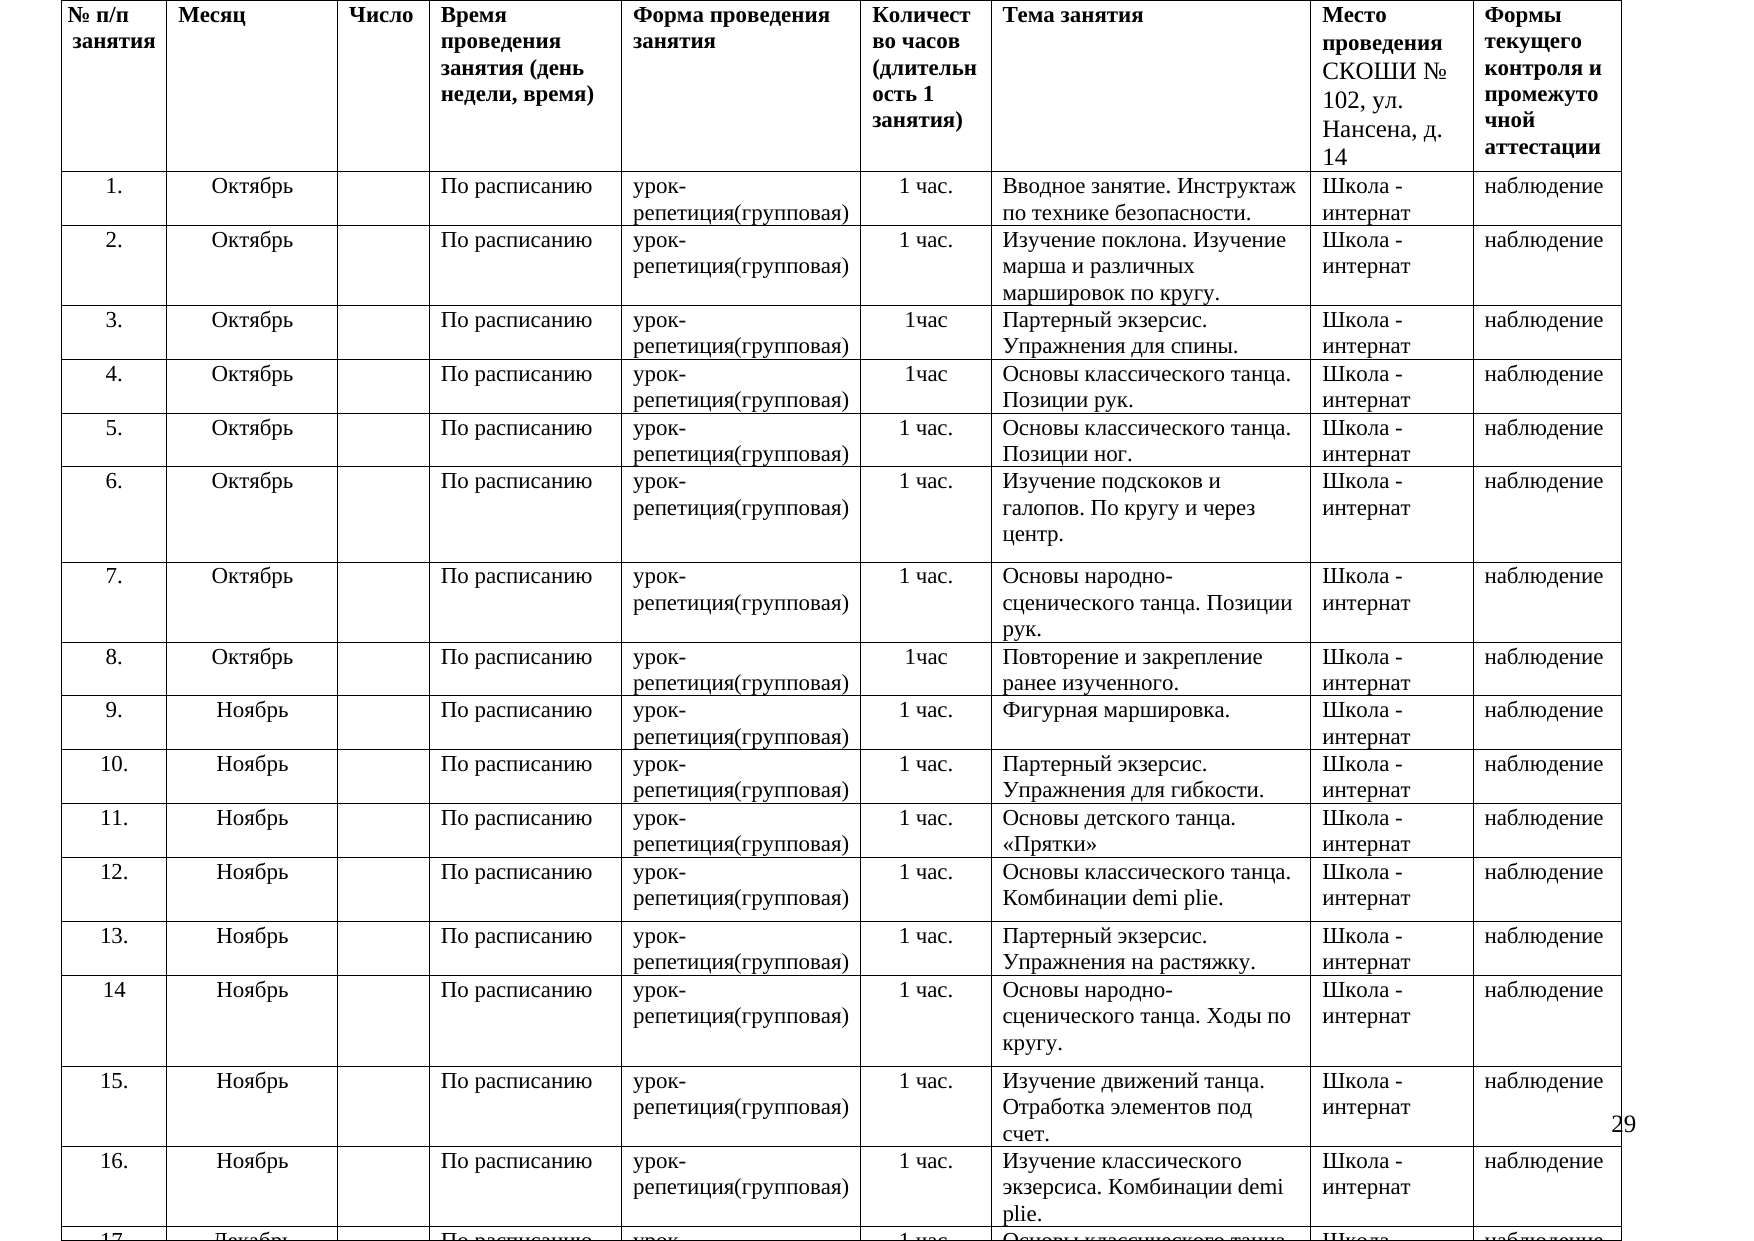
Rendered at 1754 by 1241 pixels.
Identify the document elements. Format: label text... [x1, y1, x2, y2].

table_cell [338, 976, 429, 1066]
table_cell Школа -интернат [1311, 1147, 1473, 1226]
table_cell урок-репетиция(групповая) [622, 1067, 860, 1146]
table_cell Изучение подскоков и галопов. По кругу и через центр. [992, 467, 1310, 562]
table_cell Вводное занятие. Инструктаж по технике безопасности. [992, 172, 1310, 225]
table_cell 1 час. [861, 1227, 991, 1240]
table_cell Ноябрь [167, 804, 337, 857]
table_cell Ноябрь [167, 1147, 337, 1226]
table_header № п/п занятия [62, 1, 166, 171]
table_cell 1 час. [861, 750, 991, 803]
table_cell 1 час. [861, 467, 991, 562]
table_cell Школа -интернат [1311, 467, 1473, 562]
table_cell наблюдение [1474, 922, 1621, 975]
table_cell [338, 467, 429, 562]
table_cell Фигурная маршировка. [992, 696, 1310, 749]
table_cell Школа -интернат [1311, 643, 1473, 695]
table_cell Ноябрь [167, 750, 337, 803]
table_cell Изучение движений танца. Отработка элементов под счет. [992, 1067, 1310, 1146]
table_cell урок-репетиция(групповая) [622, 1227, 860, 1240]
table_cell урок-репетиция(групповая) [622, 696, 860, 749]
table_cell По расписанию [430, 226, 621, 305]
table_header Тема занятия [992, 1, 1310, 171]
table_header Число [338, 1, 429, 171]
table_cell наблюдение [1474, 414, 1621, 466]
table_cell Школа -интернат [1311, 922, 1473, 975]
table_cell Школа -интернат [1311, 750, 1473, 803]
table_cell Основы детского танца. «Прятки» [992, 804, 1310, 857]
table_cell наблюдение [1474, 858, 1621, 921]
table_cell По расписанию [430, 696, 621, 749]
table_cell [338, 858, 429, 921]
table_cell 9. [62, 696, 166, 749]
table_cell 12. [62, 858, 166, 921]
table_cell Партерный экзерсис. Упражнения на растяжку. [992, 922, 1310, 975]
table_cell 1 час. [861, 696, 991, 749]
table_cell наблюдение [1474, 563, 1621, 642]
table_cell 7. [62, 563, 166, 642]
table_cell урок-репетиция(групповая) [622, 922, 860, 975]
table_cell Основы классического танца. Отработка движений на середине. [992, 1227, 1310, 1240]
table_cell Ноябрь [167, 1067, 337, 1146]
table_cell 16. [62, 1147, 166, 1226]
table_cell наблюдение [1474, 804, 1621, 857]
table_cell наблюдение [1474, 467, 1621, 562]
table_cell 1 час. [861, 172, 991, 225]
table_cell Изучение классического экзерсиса. Комбинации demi plie. [992, 1147, 1310, 1226]
table_cell [338, 172, 429, 225]
table_cell 4. [62, 360, 166, 412]
table_cell Октябрь [167, 467, 337, 562]
table_cell 1. [62, 172, 166, 225]
table_cell По расписанию [430, 922, 621, 975]
table_cell По расписанию [430, 360, 621, 412]
table_cell Школа -интернат [1311, 804, 1473, 857]
table_cell [338, 1147, 429, 1226]
table_cell По расписанию [430, 804, 621, 857]
table_cell 1час [861, 643, 991, 695]
table_cell Основы классического танца. Комбинации demi plie. [992, 858, 1310, 921]
table_cell [338, 1067, 429, 1146]
table_cell По расписанию [430, 858, 621, 921]
table_header Месяц [167, 1, 337, 171]
table_cell 1 час. [861, 1067, 991, 1146]
table_cell урок-репетиция(групповая) [622, 563, 860, 642]
table_cell урок-репетиция(групповая) [622, 172, 860, 225]
table_cell Повторение и закрепление ранее изученного. [992, 643, 1310, 695]
table_cell Школа -интернат [1311, 858, 1473, 921]
table_cell урок-репетиция(групповая) [622, 414, 860, 466]
table_cell Школа -интернат [1311, 563, 1473, 642]
table_header Время проведения занятия (день недели, время) [430, 1, 621, 171]
table_cell урок-репетиция(групповая) [622, 976, 860, 1066]
table_cell Октябрь [167, 563, 337, 642]
table_cell По расписанию [430, 172, 621, 225]
table_cell 1 час. [861, 414, 991, 466]
table_cell 1 час. [861, 226, 991, 305]
table_cell Школа -интернат [1311, 360, 1473, 412]
table_cell По расписанию [430, 1147, 621, 1226]
table_cell Школа -интернат [1311, 306, 1473, 359]
table_cell наблюдение [1474, 226, 1621, 305]
table_cell 1 час. [861, 804, 991, 857]
table_cell наблюдение [1474, 360, 1621, 412]
table_cell [338, 414, 429, 466]
table_cell Основы народно-сценического танца. Ходы по кругу. [992, 976, 1310, 1066]
table_cell наблюдение [1474, 643, 1621, 695]
table_cell наблюдение [1474, 172, 1621, 225]
table_cell 1 час. [861, 858, 991, 921]
table_cell [338, 922, 429, 975]
table_cell По расписанию [430, 467, 621, 562]
table_cell наблюдение [1474, 1147, 1621, 1226]
table_cell 8. [62, 643, 166, 695]
table_cell [338, 306, 429, 359]
table_cell По расписанию [430, 1067, 621, 1146]
table_cell Ноябрь [167, 858, 337, 921]
table_cell Изучение поклона. Изучение марша и различных маршировок по кругу. [992, 226, 1310, 305]
table_cell Школа -интернат [1311, 696, 1473, 749]
table_cell урок-репетиция(групповая) [622, 1147, 860, 1226]
table_cell [338, 696, 429, 749]
table_cell наблюдение [1474, 976, 1621, 1066]
table_cell [338, 226, 429, 305]
table_cell 2. [62, 226, 166, 305]
table_cell [338, 563, 429, 642]
table_cell урок-репетиция(групповая) [622, 804, 860, 857]
table_header Форма проведения занятия [622, 1, 860, 171]
table_cell 10. [62, 750, 166, 803]
table_cell Основы классического танца. Позиции ног. [992, 414, 1310, 466]
table_cell 17. [62, 1227, 166, 1240]
table_cell [338, 750, 429, 803]
table_cell Школа -интернат [1311, 1227, 1473, 1240]
table_cell урок-репетиция(групповая) [622, 306, 860, 359]
table_cell 1 час. [861, 563, 991, 642]
table_cell наблюдение [1474, 1227, 1621, 1240]
table_cell 1 час. [861, 976, 991, 1066]
table_cell наблюдение [1474, 750, 1621, 803]
table_cell Основы классического танца. Позиции рук. [992, 360, 1310, 412]
table_cell 6. [62, 467, 166, 562]
table_cell урок-репетиция(групповая) [622, 226, 860, 305]
table_cell [338, 804, 429, 857]
table_cell наблюдение [1474, 1067, 1621, 1146]
table_cell урок-репетиция(групповая) [622, 643, 860, 695]
table_header Формы текущего контроля и промежуточной аттестации [1474, 1, 1621, 171]
table_cell [338, 360, 429, 412]
table_cell Основы народно-сценического танца. Позиции рук. [992, 563, 1310, 642]
table_cell По расписанию [430, 414, 621, 466]
table_cell Школа -интернат [1311, 976, 1473, 1066]
table_cell Октябрь [167, 226, 337, 305]
table_cell урок-репетиция(групповая) [622, 858, 860, 921]
table_cell 3. [62, 306, 166, 359]
table_cell 14 [62, 976, 166, 1066]
table_cell Декабрь [167, 1227, 337, 1240]
table_cell Школа -интернат [1311, 172, 1473, 225]
table_cell По расписанию [430, 976, 621, 1066]
table_cell урок-репетиция(групповая) [622, 750, 860, 803]
table_cell Октябрь [167, 643, 337, 695]
table_cell 11. [62, 804, 166, 857]
table_cell Партерный экзерсис. Упражнения для спины. [992, 306, 1310, 359]
table_header Место проведения СКОШИ № 102, ул. Нансена, д. 14 [1311, 1, 1473, 171]
table_cell Ноябрь [167, 696, 337, 749]
table_cell 1час [861, 306, 991, 359]
table_cell [338, 643, 429, 695]
table_cell 1час [861, 360, 991, 412]
table_cell Ноябрь [167, 976, 337, 1066]
table_cell По расписанию [430, 643, 621, 695]
table_cell наблюдение [1474, 306, 1621, 359]
table_cell 13. [62, 922, 166, 975]
table_cell Партерный экзерсис. Упражнения для гибкости. [992, 750, 1310, 803]
table_cell урок-репетиция(групповая) [622, 467, 860, 562]
table_cell Школа -интернат [1311, 1067, 1473, 1146]
table_cell Октябрь [167, 360, 337, 412]
table_cell Школа -интернат [1311, 414, 1473, 466]
table_header Количество часов (длительность 1 занятия) [861, 1, 991, 171]
table_cell Октябрь [167, 414, 337, 466]
table_cell Октябрь [167, 172, 337, 225]
table_cell урок-репетиция(групповая) [622, 360, 860, 412]
table_cell Октябрь [167, 306, 337, 359]
table_cell По расписанию [430, 306, 621, 359]
table_cell 1 час. [861, 922, 991, 975]
table_cell 1 час. [861, 1147, 991, 1226]
table_cell По расписанию [430, 750, 621, 803]
table_cell наблюдение [1474, 696, 1621, 749]
table_cell 5. [62, 414, 166, 466]
table_cell 15. [62, 1067, 166, 1146]
table_cell По расписанию [430, 1227, 621, 1240]
table_cell По расписанию [430, 563, 621, 642]
table_cell [338, 1227, 429, 1240]
table_cell Школа -интернат [1311, 226, 1473, 305]
table_cell Ноябрь [167, 922, 337, 975]
